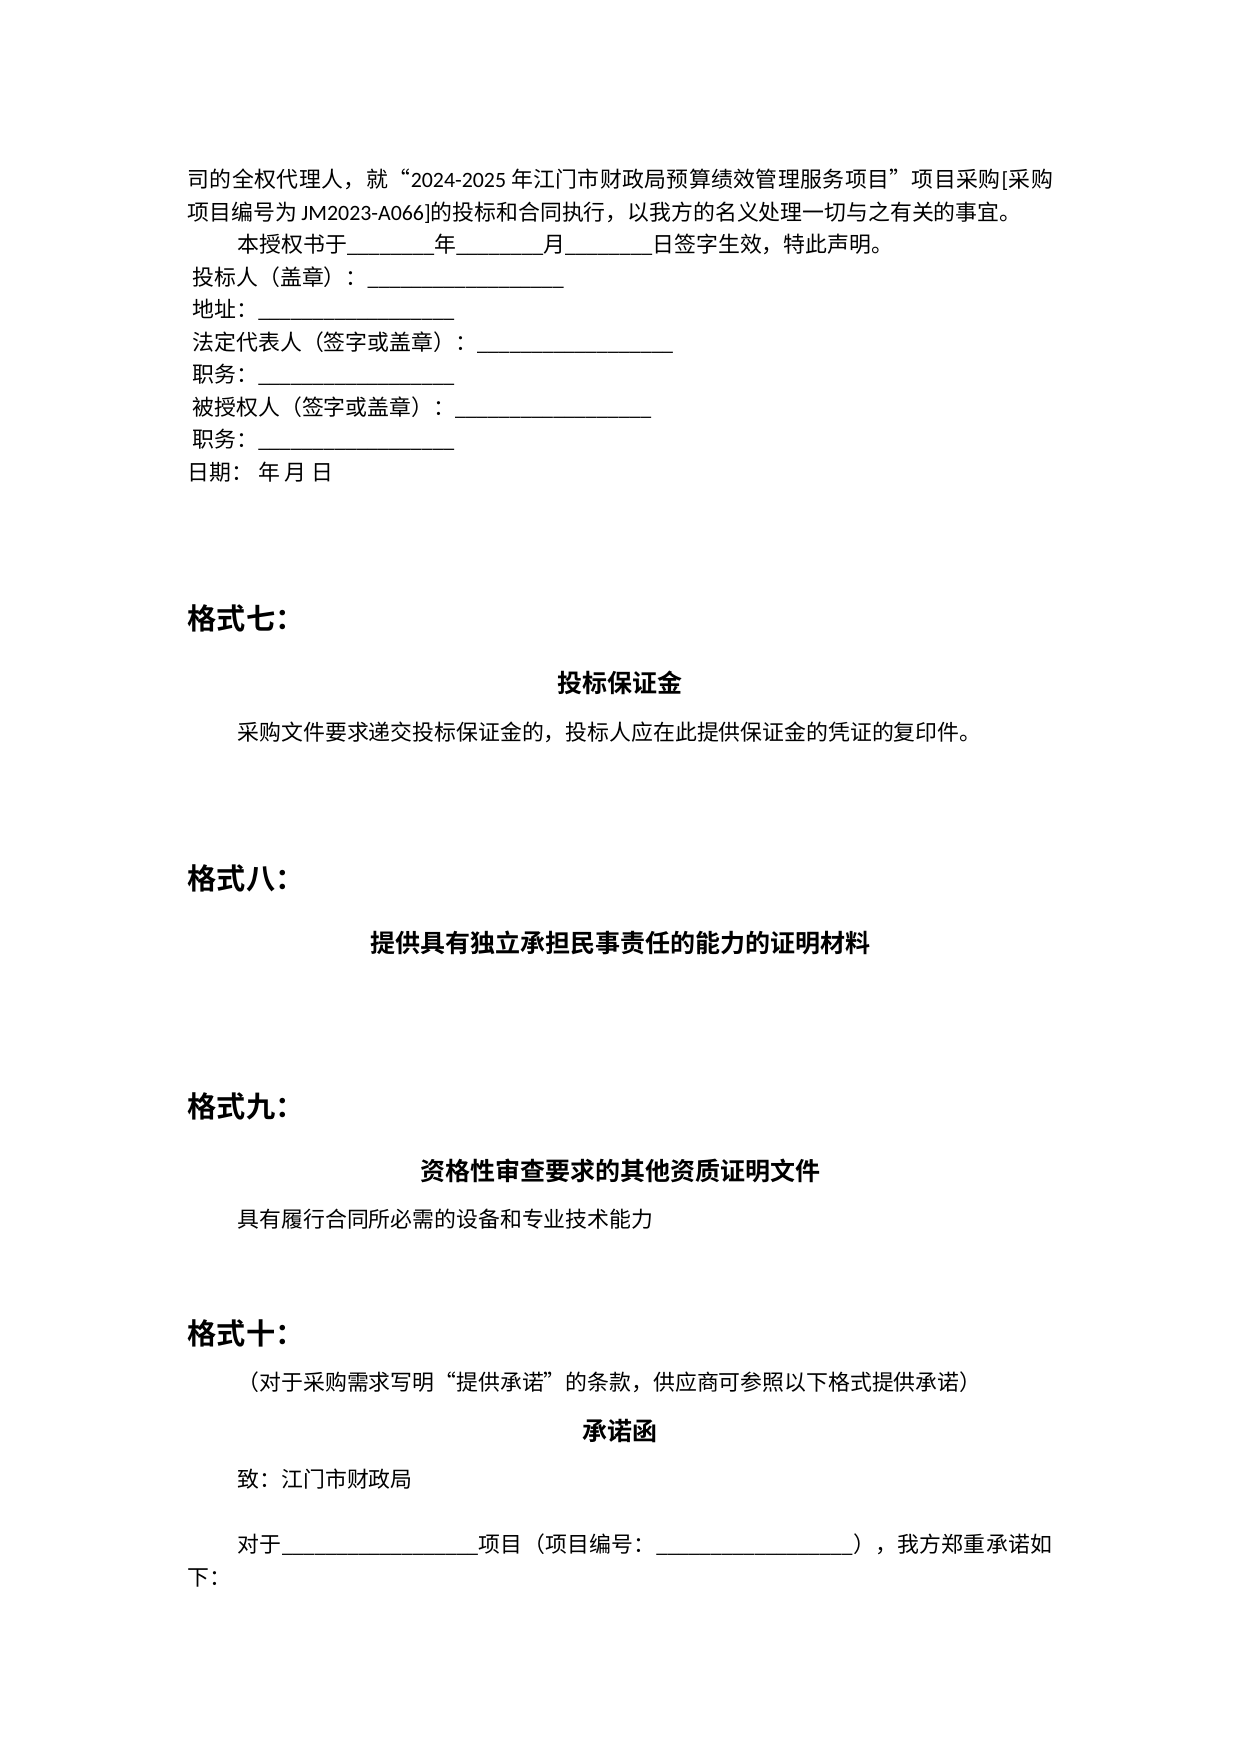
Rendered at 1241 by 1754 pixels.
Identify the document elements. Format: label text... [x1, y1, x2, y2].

text 职务：__________________ [187, 357, 1053, 389]
text 地址：__________________ [187, 292, 1053, 324]
text 具有履行合同所必需的设备和专业技术能力 [187, 1202, 1053, 1234]
text 对于__________________项目（项目编号：__________________），我方郑重承诺如下： [187, 1527, 1053, 1592]
text （对于采购需求写明“提供承诺”的条款，供应商可参照以下格式提供承诺） [187, 1364, 1053, 1397]
text 被授权人（签字或盖章）：__________________ [187, 389, 1053, 422]
text 资格性审查要求的其他资质证明文件 [187, 1137, 1053, 1202]
text 提供具有独立承担民事责任的能力的证明材料 [187, 909, 1053, 974]
text 格式十： [187, 1299, 1053, 1364]
text 职务：__________________ [187, 422, 1053, 454]
text 承诺函 [187, 1397, 1053, 1462]
text 投标人（盖章）：__________________ [187, 259, 1053, 292]
text 格式八： [187, 844, 1053, 909]
text 本授权书于________年________月________日签字生效，特此声明。 [187, 227, 1053, 259]
text 法定代表人（签字或盖章）：__________________ [187, 324, 1053, 357]
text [187, 162, 1053, 227]
text 格式九： [187, 1072, 1053, 1137]
text 致：江门市财政局 [187, 1462, 1053, 1527]
text 投标保证金 [187, 649, 1053, 714]
text 格式七： [187, 584, 1053, 649]
text 日期： 年 月 日 [187, 454, 1053, 487]
text 采购文件要求递交投标保证金的，投标人应在此提供保证金的凭证的复印件。 [187, 714, 1053, 747]
